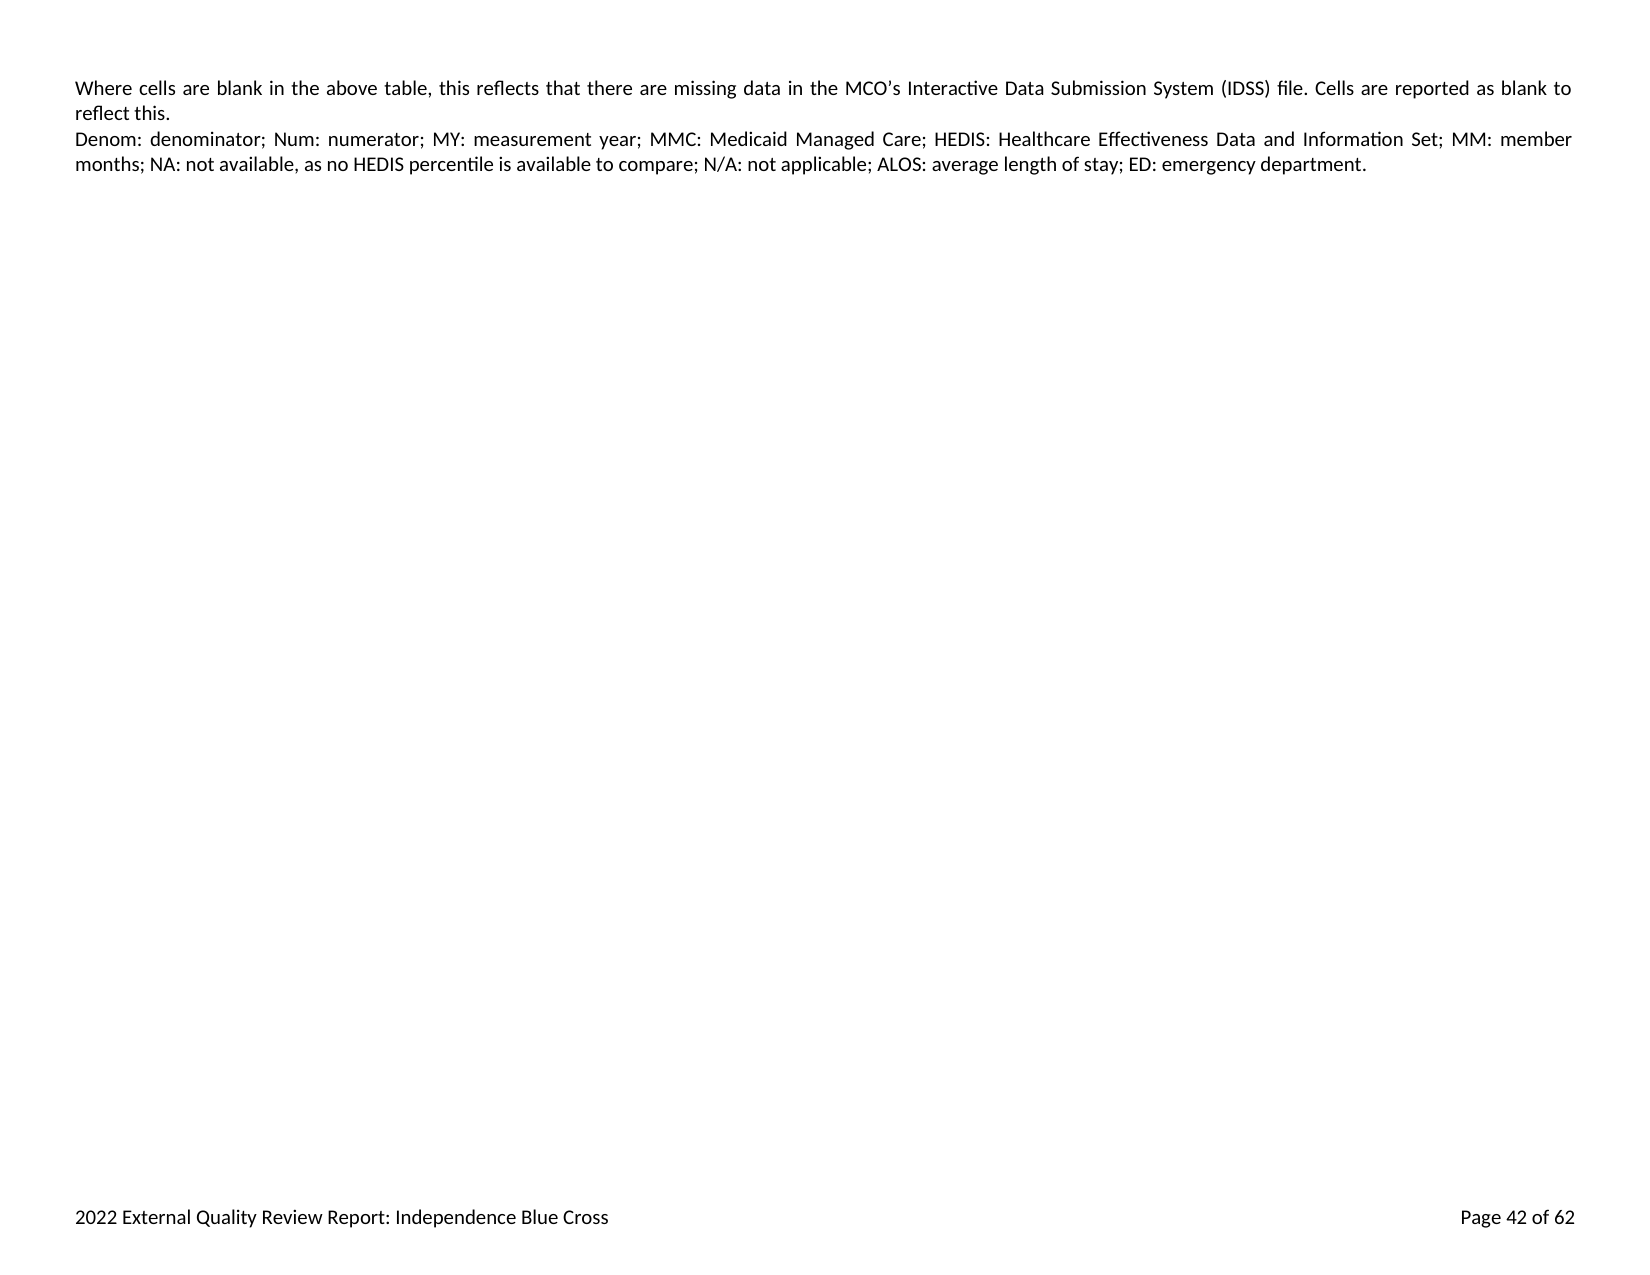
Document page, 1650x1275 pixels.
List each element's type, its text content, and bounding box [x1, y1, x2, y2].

text Where cells are blank in the above table, this reflects that there are missing data in the MCO’s Interactive Data Submission System (IDSS) file. Cells are reported as blank to reflect this. [75, 75, 1575, 126]
text Denom: denominator; Num: numerator; MY: measurement year; MMC: Medicaid Managed Care; HEDIS: Healthcare Effectiveness Data and Information Set; MM: member months; NA: not available, as no HEDIS percentile is available to compare; N/A: not applicable; ALOS: average length of stay; ED: emergency department. [75, 126, 1575, 177]
